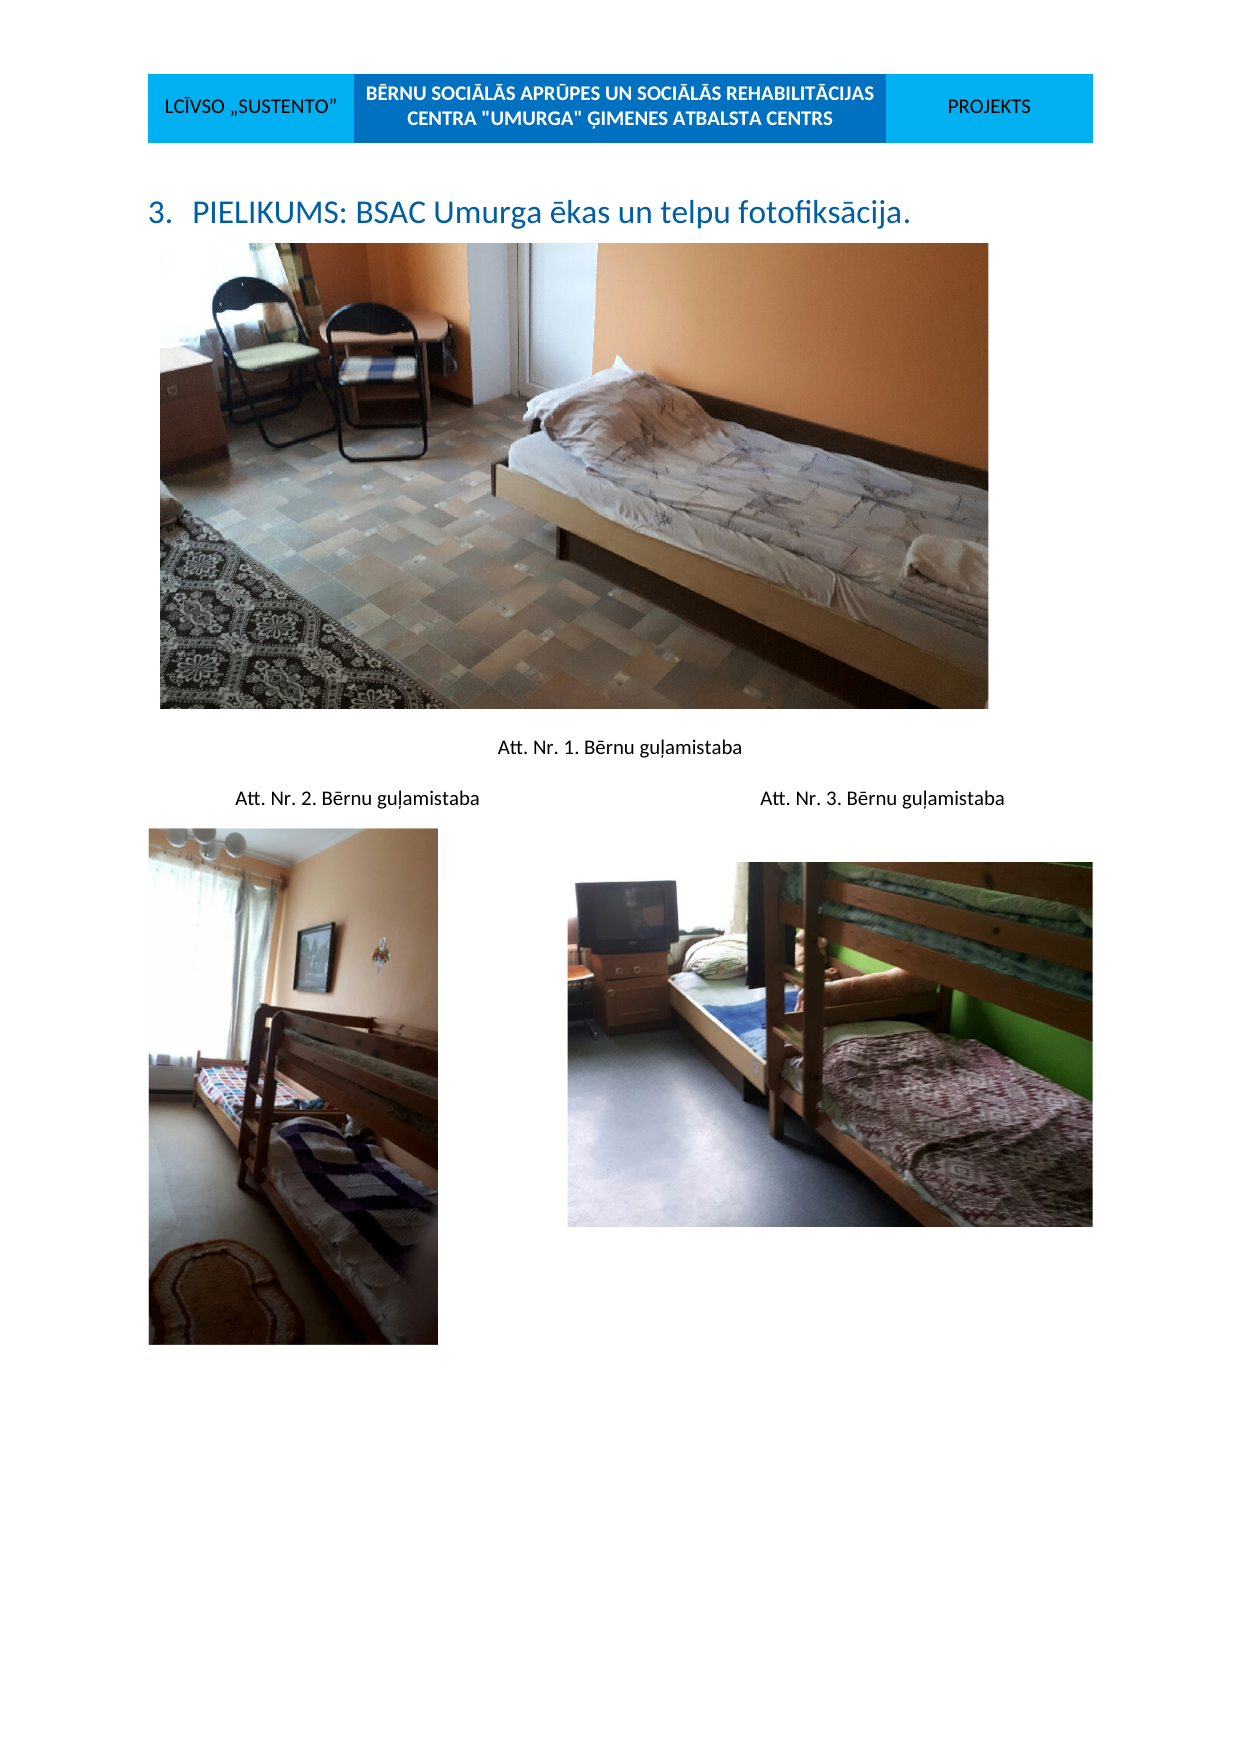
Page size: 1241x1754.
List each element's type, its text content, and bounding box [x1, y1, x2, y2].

subtitle PIELIKUMS: BSAC Umurga ēkas un telpu fotofiksācija. [148, 194, 1092, 231]
picture [160, 243, 989, 709]
picture [567, 862, 1093, 1227]
picture [149, 829, 438, 1344]
text Att. Nr. 2. Bērnu guļamistaba Att. Nr. 3. Bērnu guļamistaba [148, 785, 1092, 810]
